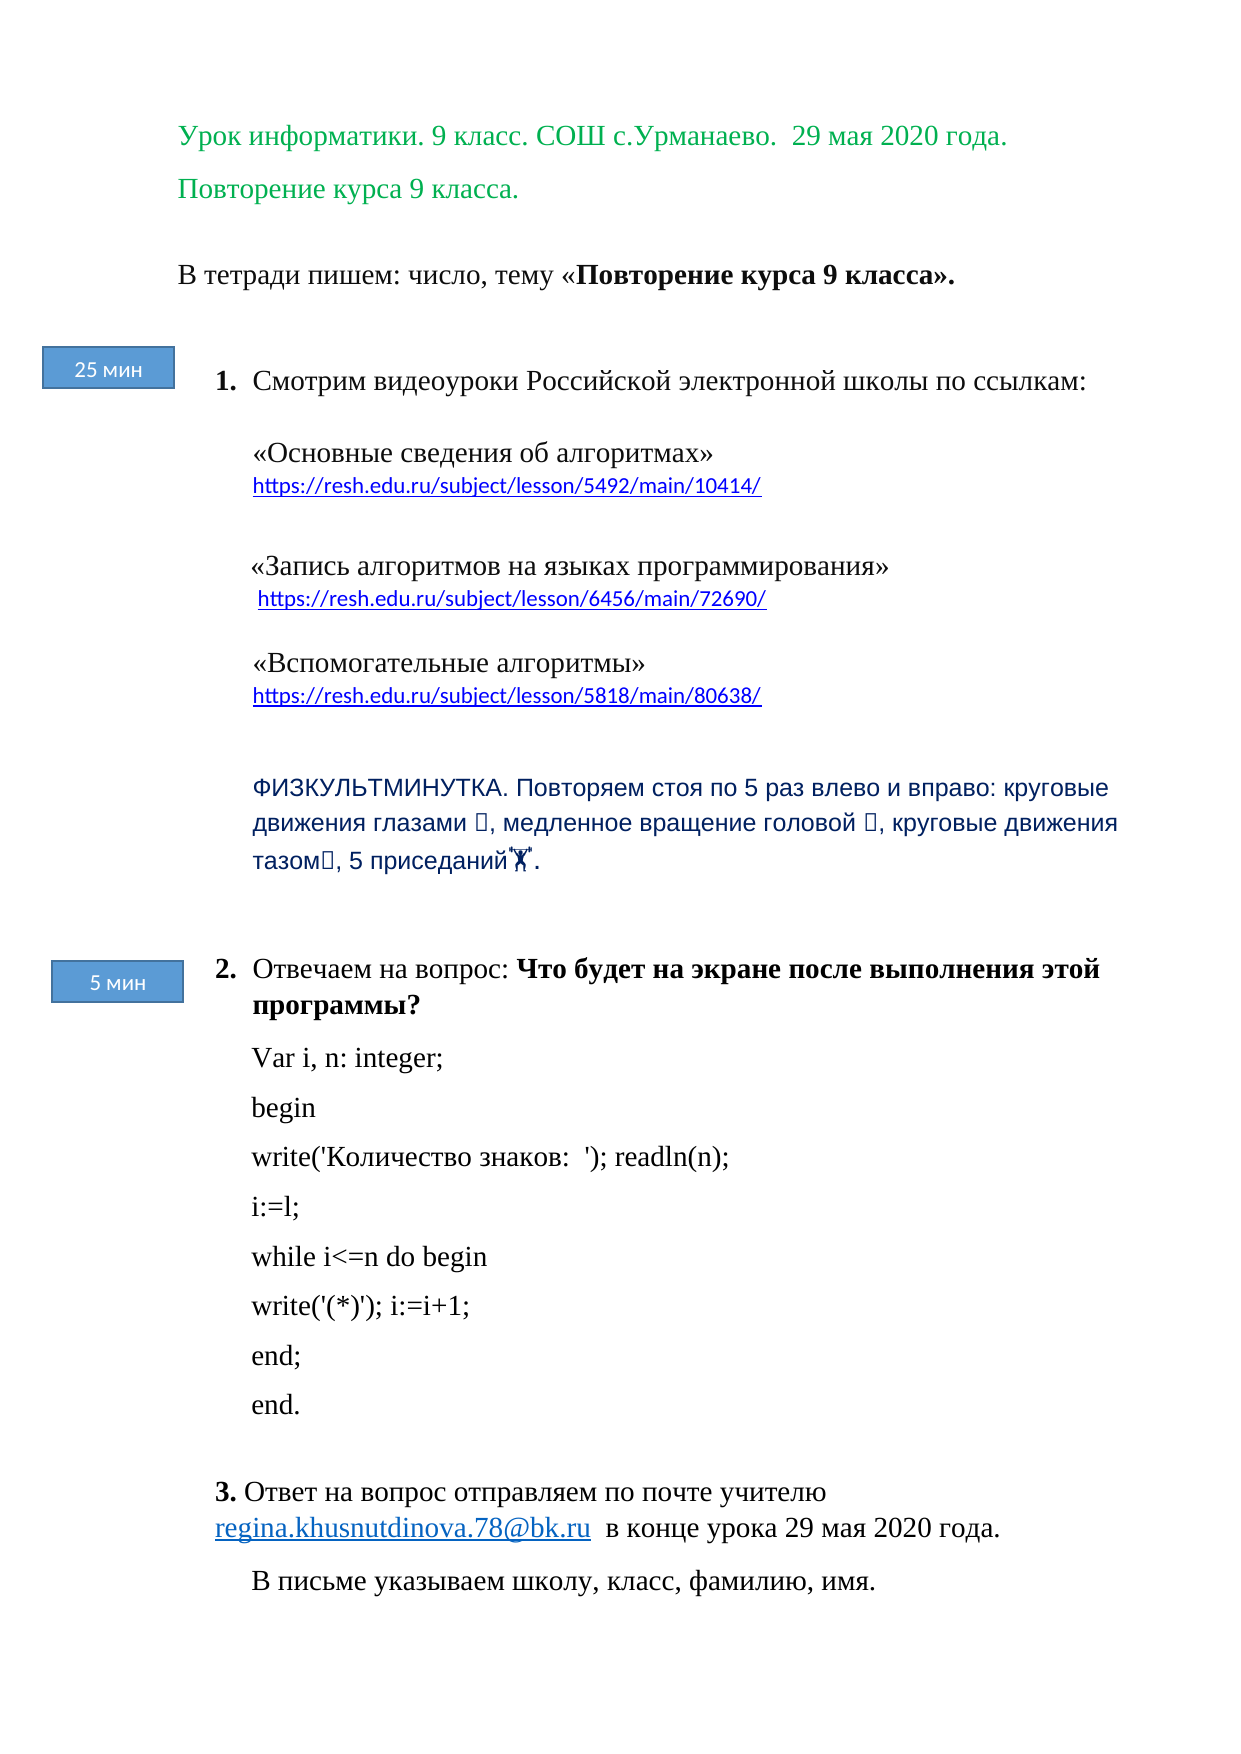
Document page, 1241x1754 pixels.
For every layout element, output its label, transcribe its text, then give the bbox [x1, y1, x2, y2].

text В письме указываем школу, класс, фамилию, имя. [251, 1563, 1152, 1596]
text Повторение курса 9 класса. [177, 171, 1152, 204]
list Отвечаем на вопрос: Что будет на экране после выполнения этой программы? [215, 951, 1152, 1021]
text 3. Ответ на вопрос отправляем по почте учителю regina.khusnutdinova.78@bk.ru в конце урока 29 мая 2020 года. [215, 1474, 1152, 1543]
list https://resh.edu.ru/subject/lesson/6456/main/72690/ [252, 584, 1152, 613]
text i:=l; [234, 1189, 1152, 1223]
text Урок информатики. 9 класс. СОШ с.Урманаево. 29 мая 2020 года. [177, 118, 1152, 152]
list «Вспомогательные алгоритмы» [252, 645, 1152, 678]
text Var i, n: integer; [234, 1040, 1152, 1074]
subtitle «Запись алгоритмов на языках программирования» [177, 548, 1152, 582]
text end. [234, 1387, 1152, 1421]
list Смотрим видеоуроки Российской электронной школы по ссылкам: [215, 363, 1152, 396]
text write('Количество знаков: '); readln(n); [234, 1139, 1152, 1173]
text end; [234, 1338, 1152, 1371]
text write('(*)'); i:=i+1; [234, 1288, 1152, 1322]
list «Основные сведения об алгоритмах» [252, 435, 1152, 469]
list ФИЗКУЛЬТМИНУТКА. Повторяем стоя по 5 раз влево и вправо: круговые движения глазами 👀, медленное вращение головой 🙎, круговые движения тазом🕺, 5 приседаний🏋️. [252, 773, 1152, 876]
text В тетради пишем: число, тему «Повторение курса 9 класса». [177, 257, 1152, 291]
list https://resh.edu.ru/subject/lesson/5818/main/80638/ [252, 681, 1152, 709]
list https://resh.edu.ru/subject/lesson/5492/main/10414/ [252, 471, 1152, 499]
text begin [234, 1090, 1152, 1123]
text while i<=n do begin [234, 1239, 1152, 1272]
